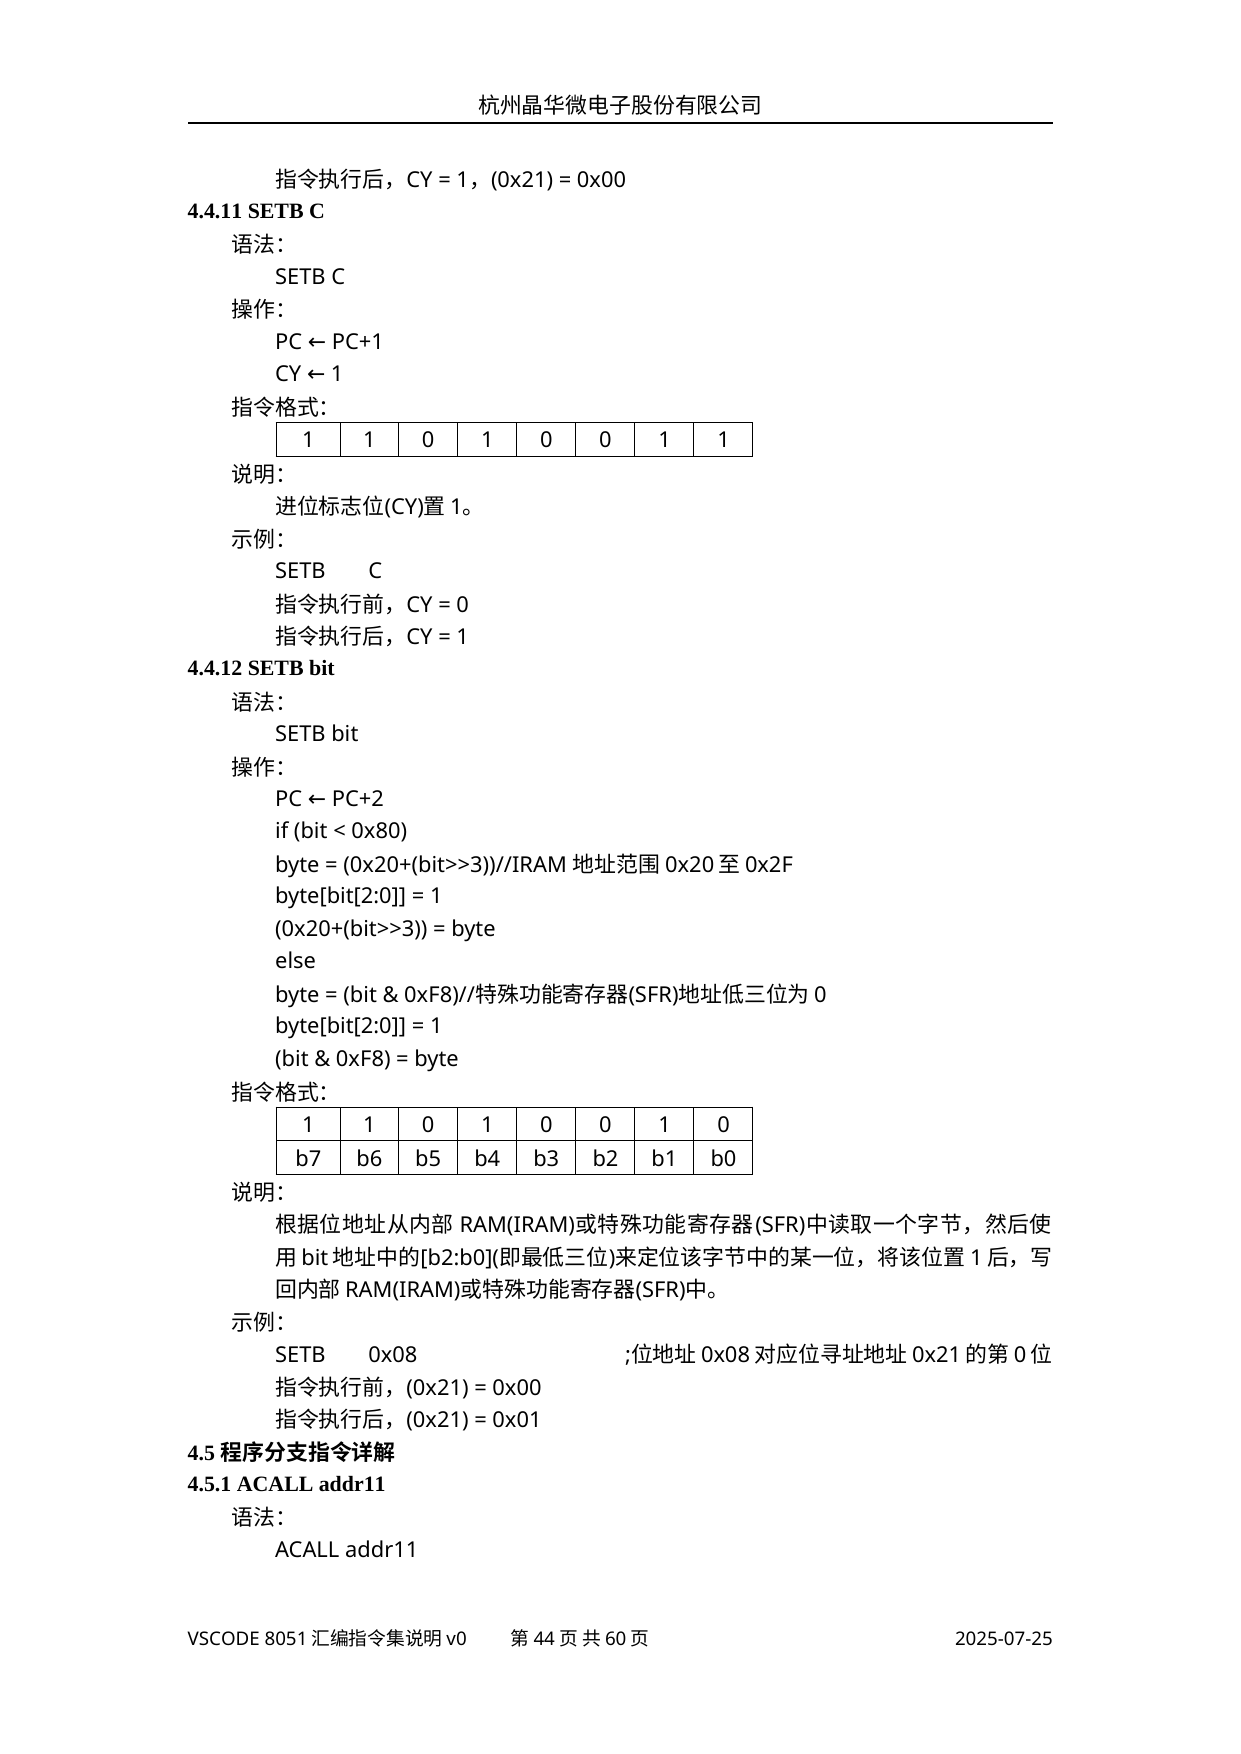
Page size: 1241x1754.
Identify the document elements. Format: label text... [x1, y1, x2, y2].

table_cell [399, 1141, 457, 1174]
text if (bit < 0x80) [187, 814, 1053, 847]
text ACALL addr11 [231, 1532, 1053, 1565]
text 指令执行前，CY = 0 [187, 587, 1053, 619]
text PC ← PC+1 [187, 324, 1053, 357]
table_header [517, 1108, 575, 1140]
text 语法： [187, 684, 1053, 717]
text 进位标志位(CY)置1。 [275, 489, 1053, 522]
text 指令格式： [187, 1074, 1053, 1107]
text PC ← PC+2 [187, 782, 1053, 814]
text byte[bit[2:0]] = 1 [187, 879, 1053, 912]
text 语法： [187, 1500, 1053, 1532]
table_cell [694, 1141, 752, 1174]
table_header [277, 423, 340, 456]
text SETB C [187, 554, 1053, 587]
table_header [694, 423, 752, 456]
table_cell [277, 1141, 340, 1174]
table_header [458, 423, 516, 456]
subtitle 4.5.1 ACALL addr11 [187, 1467, 1053, 1500]
subtitle 4.4.11 SETB C [187, 194, 1053, 227]
text byte = (0x20+(bit>>3))//IRAM 地址范围 0x20至0x2F [187, 847, 1053, 879]
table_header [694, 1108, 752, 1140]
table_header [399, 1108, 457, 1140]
text (bit & 0xF8) = byte [187, 1042, 1053, 1074]
text 指令执行前，(0x21) = 0x00 [187, 1370, 1053, 1402]
text else [187, 944, 1053, 977]
text 指令执行后，CY = 1，(0x21) = 0x00 [187, 162, 1053, 194]
text 指令格式： [187, 389, 1053, 422]
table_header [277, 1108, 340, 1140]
text 示例： [187, 1305, 1053, 1337]
text SETB C [231, 259, 1053, 292]
text 说明： [187, 457, 1053, 489]
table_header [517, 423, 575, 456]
subtitle 4.5 程序分支指令详解 [187, 1435, 1053, 1467]
text (0x20+(bit>>3)) = byte [187, 912, 1053, 944]
subtitle 4.4.12 SETB bit [187, 652, 1053, 684]
text 操作： [187, 749, 1053, 782]
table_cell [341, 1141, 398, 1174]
text 说明： [187, 1175, 1053, 1207]
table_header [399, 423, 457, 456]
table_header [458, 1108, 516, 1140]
text CY ← 1 [187, 357, 1053, 389]
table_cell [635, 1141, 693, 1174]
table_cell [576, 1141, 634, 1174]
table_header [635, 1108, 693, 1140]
text 根据位地址从内部RAM(IRAM)或特殊功能寄存器(SFR)中读取一个字节，然后使用bit地址中的[b2:b0](即最低三位)来定位该字节中的某一位，将该位置1后，写回内部RAM(IRAM)或特殊功能寄存器(SFR)中。 [275, 1207, 1053, 1305]
text byte = (bit & 0xF8)//特殊功能寄存器(SFR)地址低三位为0 [187, 977, 1053, 1009]
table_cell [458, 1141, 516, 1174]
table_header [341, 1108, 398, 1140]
text byte[bit[2:0]] = 1 [187, 1009, 1053, 1042]
text 示例： [187, 522, 1053, 554]
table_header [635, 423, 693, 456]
text SETB 0x08 ;位地址0x08对应位寻址地址0x21的第0位 [187, 1337, 1053, 1370]
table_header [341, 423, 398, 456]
text 指令执行后，CY = 1 [187, 619, 1053, 652]
text 指令执行后，(0x21) = 0x01 [187, 1402, 1053, 1435]
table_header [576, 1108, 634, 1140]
text 语法： [187, 227, 1053, 259]
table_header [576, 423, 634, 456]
text 操作： [187, 292, 1053, 324]
text SETB bit [231, 717, 1053, 749]
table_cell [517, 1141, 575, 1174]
